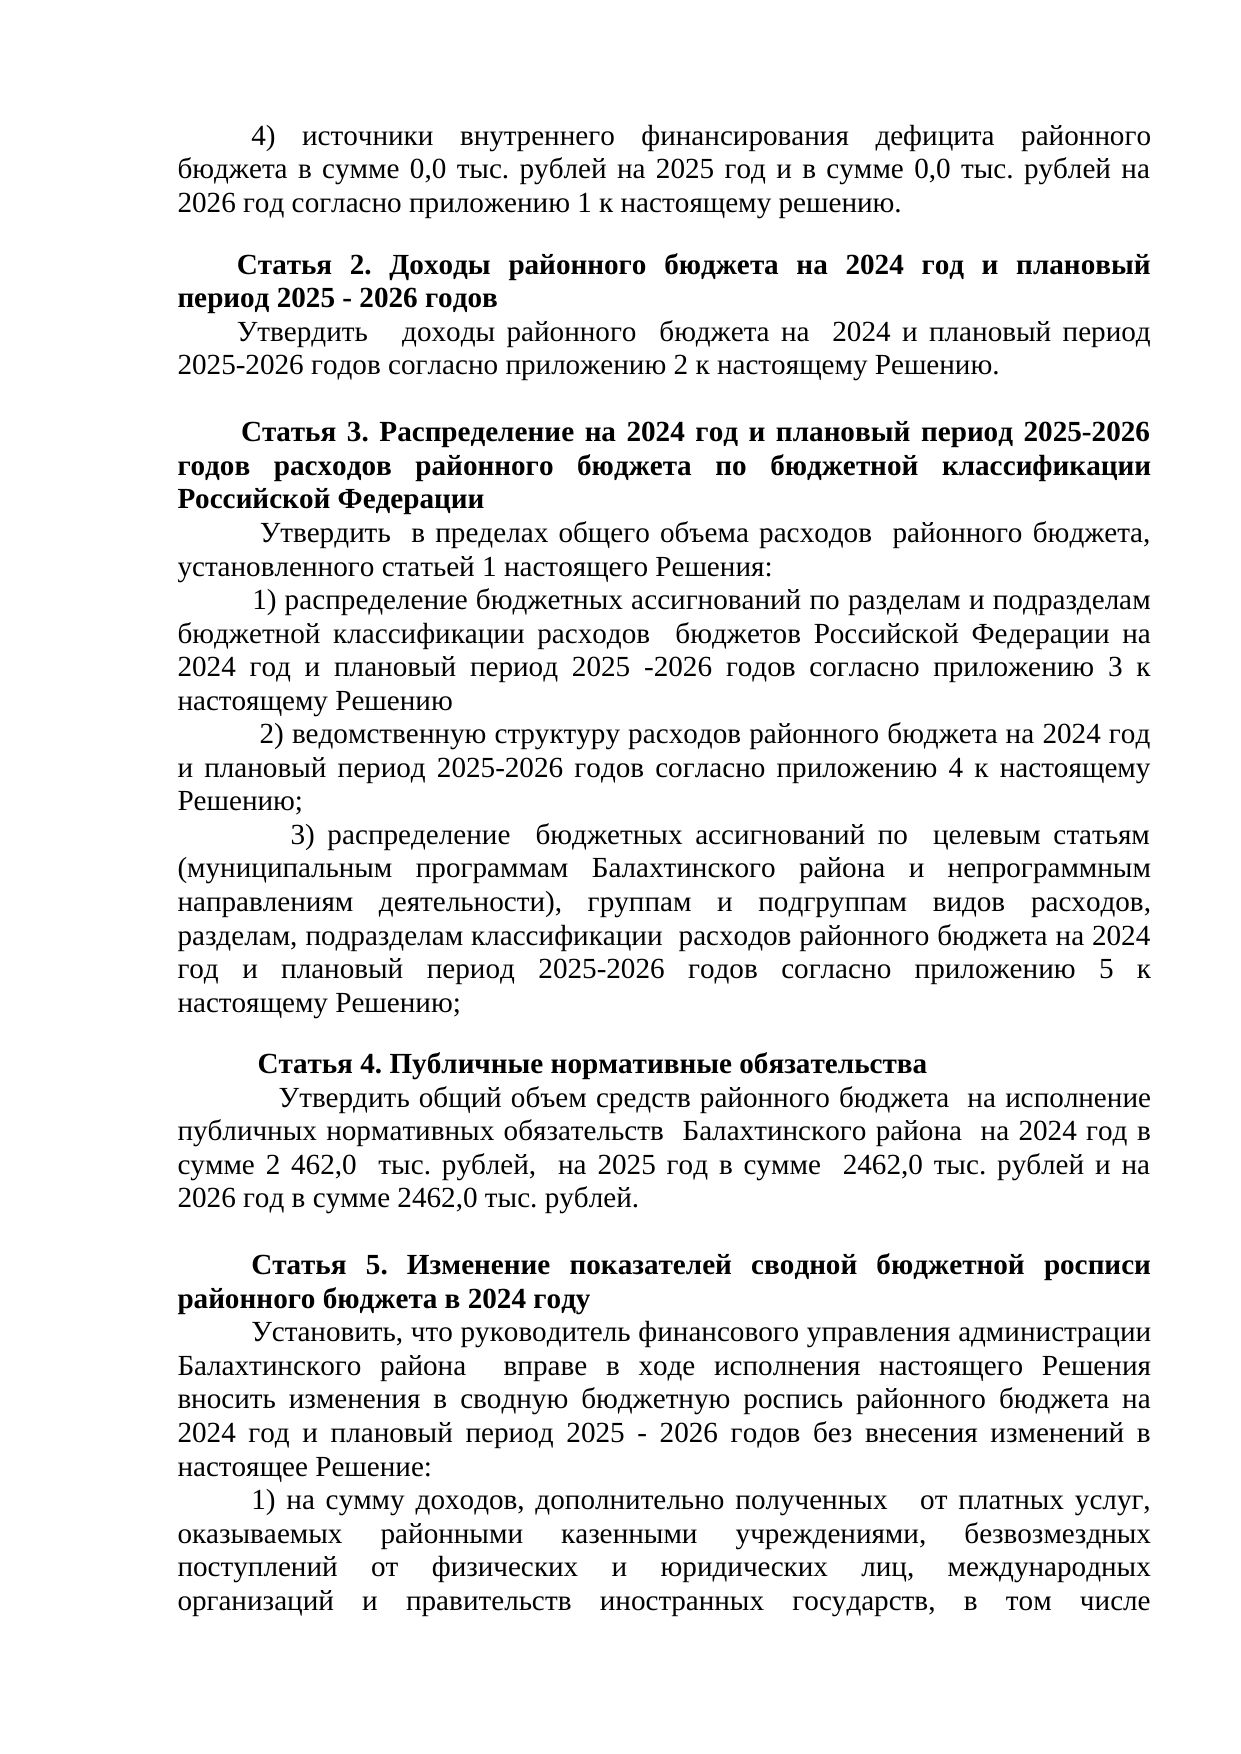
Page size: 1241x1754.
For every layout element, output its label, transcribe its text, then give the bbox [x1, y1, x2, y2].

text Утвердить в пределах общего объема расходов районного бюджета, установленного статьей 1 настоящего Решения: [177, 515, 1152, 582]
text Статья 5. Изменение показателей сводной бюджетной росписи районного бюджета в 2024 году [177, 1247, 1152, 1314]
text Утвердить доходы районного бюджета на 2024 и плановый период 2025-2026 годов согласно приложению 2 к настоящему Решению. [177, 314, 1152, 381]
text 4) источники внутреннего финансирования дефицита районного бюджета в сумме 0,0 тыс. рублей на 2025 год и в сумме 0,0 тыс. рублей на 2026 год согласно приложению 1 к настоящему решению. [177, 118, 1152, 219]
text 2) ведомственную структуру расходов районного бюджета на 2024 год и плановый период 2025-2026 годов согласно приложению 4 к настоящему Решению; [177, 716, 1152, 817]
text Статья 4. Публичные нормативные обязательства [177, 1046, 1152, 1080]
text 1) распределение бюджетных ассигнований по разделам и подразделам бюджетной классификации расходов бюджетов Российской Федерации на 2024 год и плановый период 2025 -2026 годов согласно приложению 3 к настоящему Решению [177, 582, 1152, 716]
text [177, 1482, 1152, 1616]
text Статья 2. Доходы районного бюджета на 2024 год и плановый период 2025 - 2026 годов [177, 247, 1152, 314]
text Утвердить общий объем средств районного бюджета на исполнение публичных нормативных обязательств Балахтинского района на 2024 год в сумме 2 462,0 тыс. рублей, на 2025 год в сумме 2462,0 тыс. рублей и на 2026 год в сумме 2462,0 тыс. рублей. [177, 1080, 1152, 1214]
text Статья 3. Распределение на 2024 год и плановый период 2025-2026 годов расходов районного бюджета по бюджетной классификации Российской Федерации [177, 414, 1152, 515]
text 3) распределение бюджетных ассигнований по целевым статьям (муниципальным программам Балахтинского района и непрограммным направлениям деятельности), группам и подгруппам видов расходов, разделам, подразделам классификации расходов районного бюджета на 2024 год и плановый период 2025-2026 годов согласно приложению 5 к настоящему Решению; [177, 817, 1152, 1018]
text Установить, что руководитель финансового управления администрации Балахтинского района вправе в ходе исполнения настоящего Решения вносить изменения в сводную бюджетную роспись районного бюджета на 2024 год и плановый период 2025 - 2026 годов без внесения изменений в настоящее Решение: [177, 1314, 1152, 1482]
